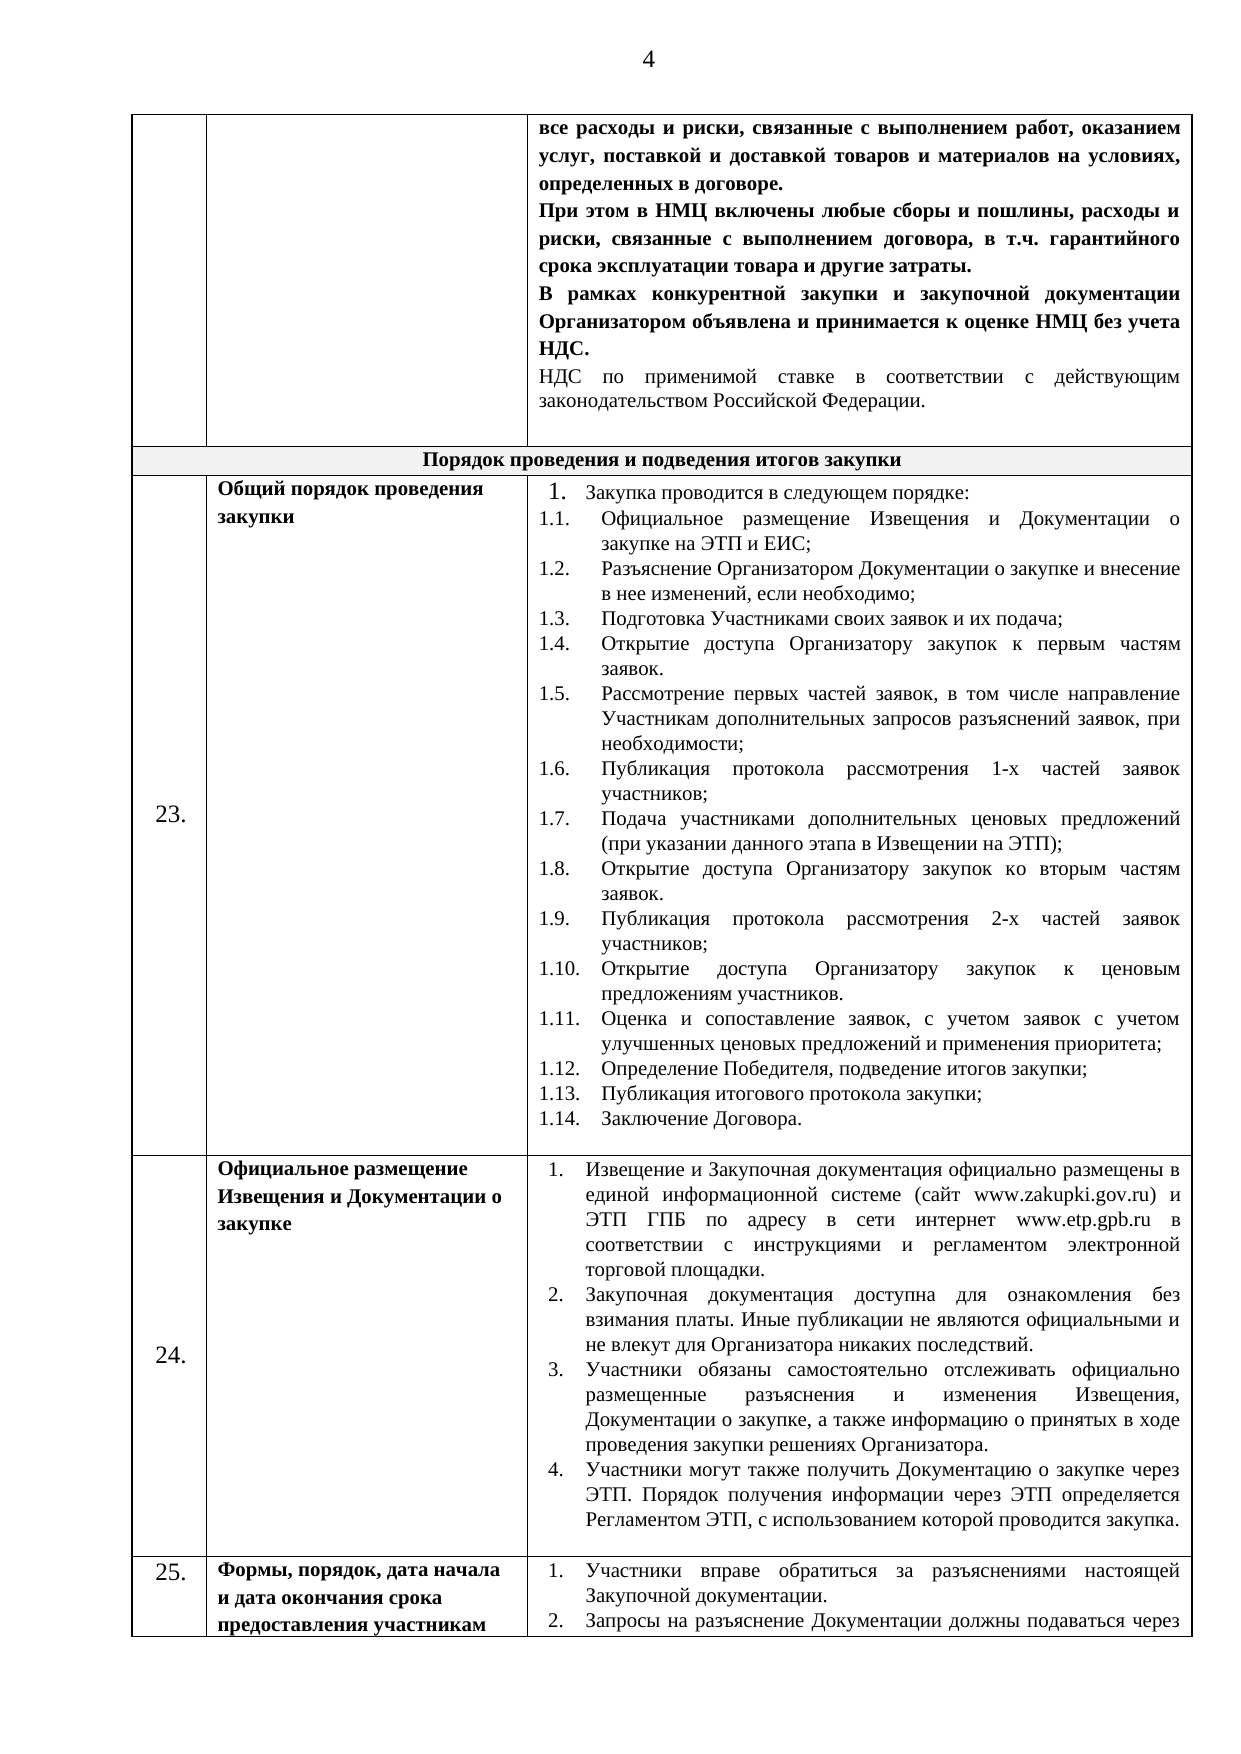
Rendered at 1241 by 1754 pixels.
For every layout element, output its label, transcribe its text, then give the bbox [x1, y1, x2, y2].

table_cell Порядок проведения и подведения итогов закупки [133, 447, 1191, 475]
table_cell [133, 1156, 206, 1556]
table_cell Общий порядок проведения закупки [207, 476, 527, 1155]
table_cell [133, 115, 206, 446]
table_cell Официальное размещение Извещения и Документации о закупке [207, 1156, 527, 1556]
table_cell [207, 115, 527, 446]
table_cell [528, 1557, 1191, 1636]
table_cell Извещение и Закупочная документация официально размещены в единой информационной системе (сайт www.zakupki.gov.ru) и ЭТП ГПБ по адресу в сети интернет www.etp.gpb.ru в соответствии с инструкциями и регламентом электронной торговой площадки. Закупочная документация доступна для ознакомления без взимания платы. Иные публикации не являются официальными и не влекут для Организатора никаких последствий. Участники обязаны самостоятельно отслеживать официально размещенные разъяснения и изменения Извещения, Документации о закупке, а также информацию о принятых в ходе проведения закупки решениях Организатора. Участники могут также получить Документацию о закупке через ЭТП. Порядок получения информации через ЭТП определяется Регламентом ЭТП, с использованием которой проводится закупка. [528, 1156, 1191, 1556]
table_cell [133, 1557, 206, 1636]
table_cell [207, 1557, 527, 1636]
table_cell Закупка проводится в следующем порядке: Официальное размещение Извещения и Документации о закупке на ЭТП и ЕИС; Разъяснение Организатором Документации о закупке и внесение в нее изменений, если необходимо; Подготовка Участниками своих заявок и их подача; Открытие доступа Организатору закупок к первым частям заявок. Рассмотрение первых частей заявок, в том числе направление Участникам дополнительных запросов разъяснений заявок, при необходимости; Публикация протокола рассмотрения 1-х частей заявок участников; Подача участниками дополнительных ценовых предложений (при указании данного этапа в Извещении на ЭТП); Открытие доступа Организатору закупок ко вторым частям заявок. Публикация протокола рассмотрения 2-х частей заявок участников; Открытие доступа Организатору закупок к ценовым предложениям участников. Оценка и сопоставление заявок, с учетом заявок с учетом улучшенных ценовых предложений и применения приоритета; Определение Победителя, подведение итогов закупки; Публикация итогового протокола закупки; Заключение Договора. [528, 476, 1191, 1155]
table_cell [133, 476, 206, 1155]
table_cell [528, 115, 1191, 446]
